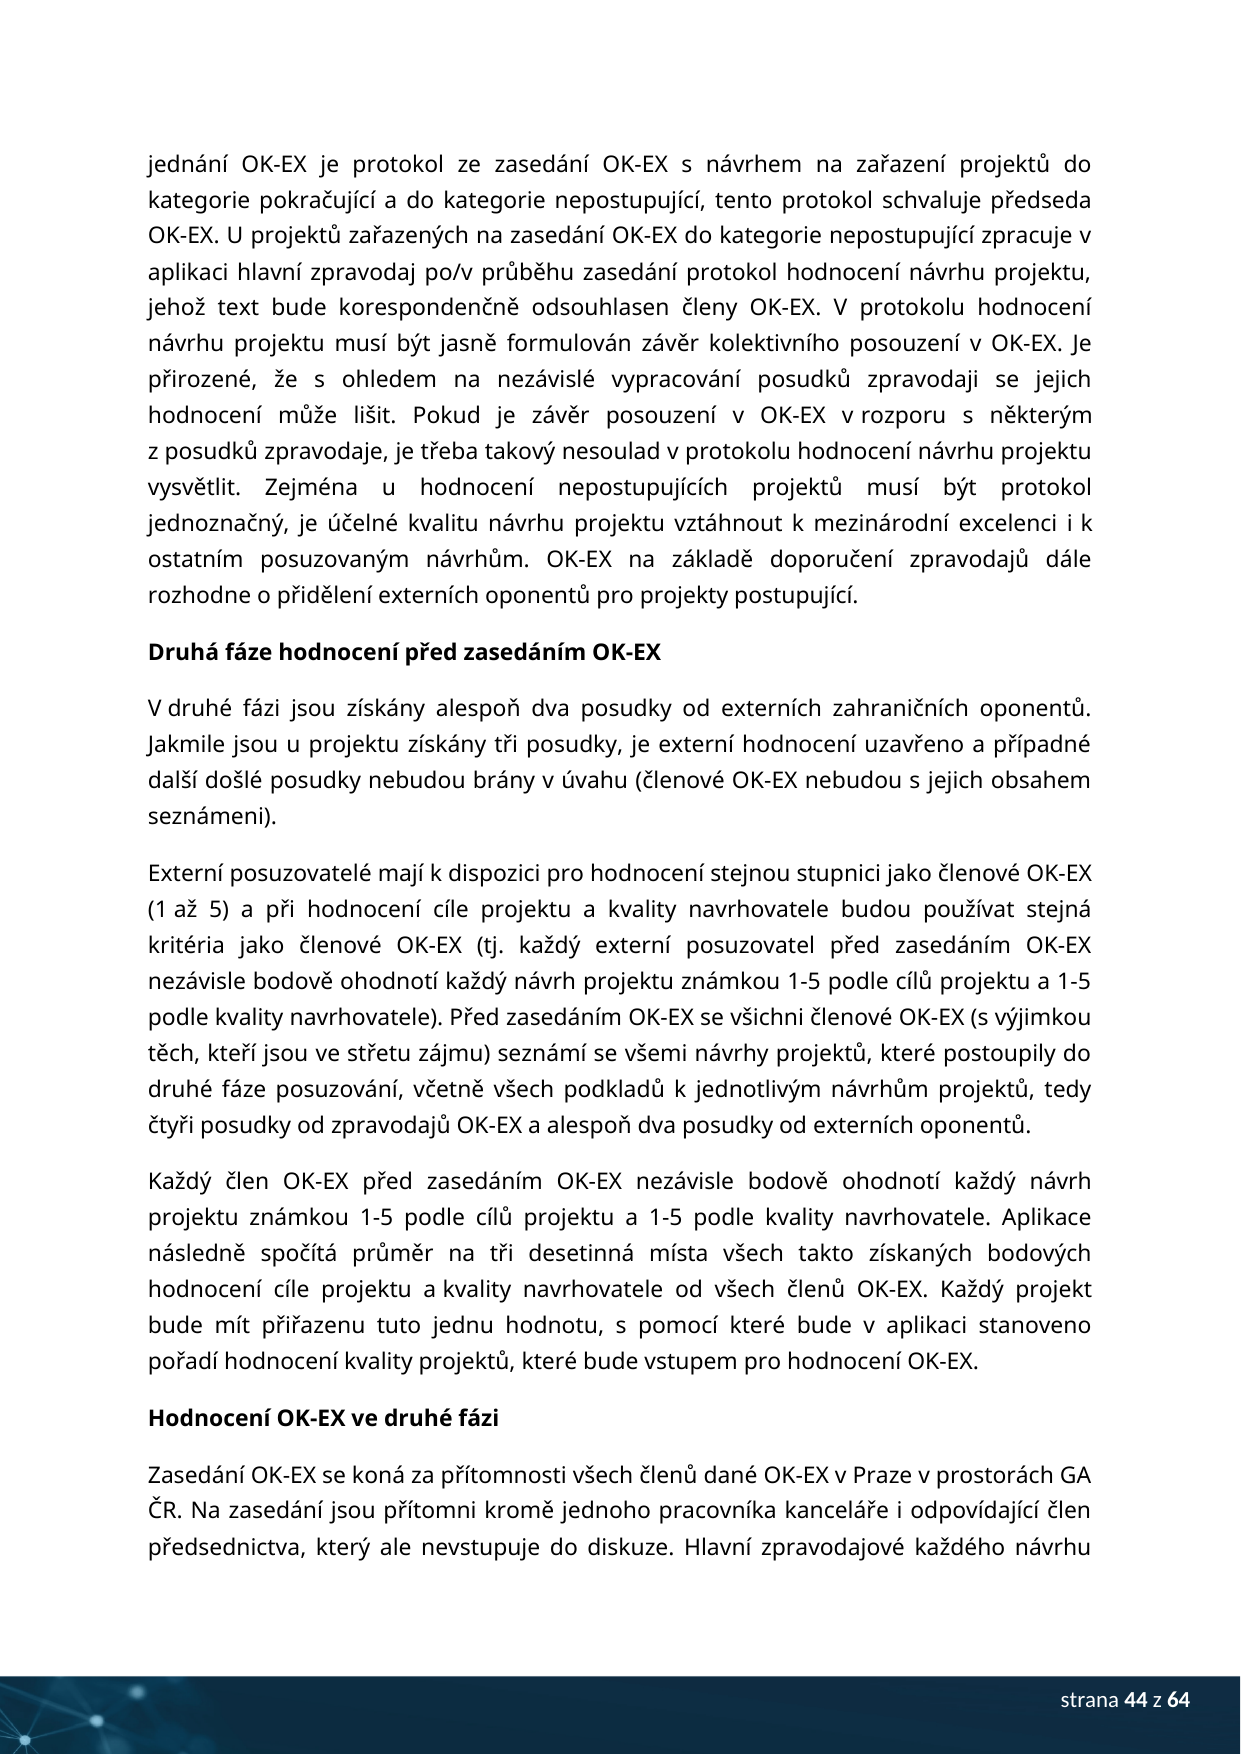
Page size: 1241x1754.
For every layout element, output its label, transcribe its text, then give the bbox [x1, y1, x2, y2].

text Externí posuzovatelé mají k dispozici pro hodnocení stejnou stupnici jako členové OK-EX (1 až 5) a při hodnocení cíle projektu a kvality navrhovatele budou používat stejná kritéria jako členové OK-EX (tj. každý externí posuzovatel před zasedáním OK-EX nezávisle bodově ohodnotí každý návrh projektu známkou 1-5 podle cílů projektu a 1-5 podle kvality navrhovatele). Před zasedáním OK-EX se všichni členové OK-EX (s výjimkou těch, kteří jsou ve střetu zájmu) seznámí se všemi návrhy projektů, které postoupily do druhé fáze posuzování, včetně všech podkladů k jednotlivým návrhům projektů, tedy čtyři posudky od zpravodajů OK-EX a alespoň dva posudky od externích oponentů. [148, 857, 1093, 1140]
picture [0, 1643, 1241, 1754]
text Hodnocení OK-EX ve druhé fázi [148, 1402, 1093, 1433]
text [148, 1458, 1093, 1562]
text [148, 148, 1093, 610]
text Každý člen OK-EX před zasedáním OK-EX nezávisle bodově ohodnotí každý návrh projektu známkou 1-5 podle cílů projektu a 1-5 podle kvality navrhovatele. Aplikace následně spočítá průměr na tři desetinná místa všech takto získaných bodových hodnocení cíle projektu a kvality navrhovatele od všech členů OK-EX. Každý projekt bude mít přiřazenu tuto jednu hodnotu, s pomocí které bude v aplikaci stanoveno pořadí hodnocení kvality projektů, které bude vstupem pro hodnocení OK-EX. [148, 1165, 1093, 1376]
text V druhé fázi jsou získány alespoň dva posudky od externích zahraničních oponentů. Jakmile jsou u projektu získány tři posudky, je externí hodnocení uzavřeno a případné další došlé posudky nebudou brány v úvahu (členové OK-EX nebudou s jejich obsahem seznámeni). [148, 692, 1093, 831]
text Druhá fáze hodnocení před zasedáním OK-EX [148, 636, 1093, 667]
